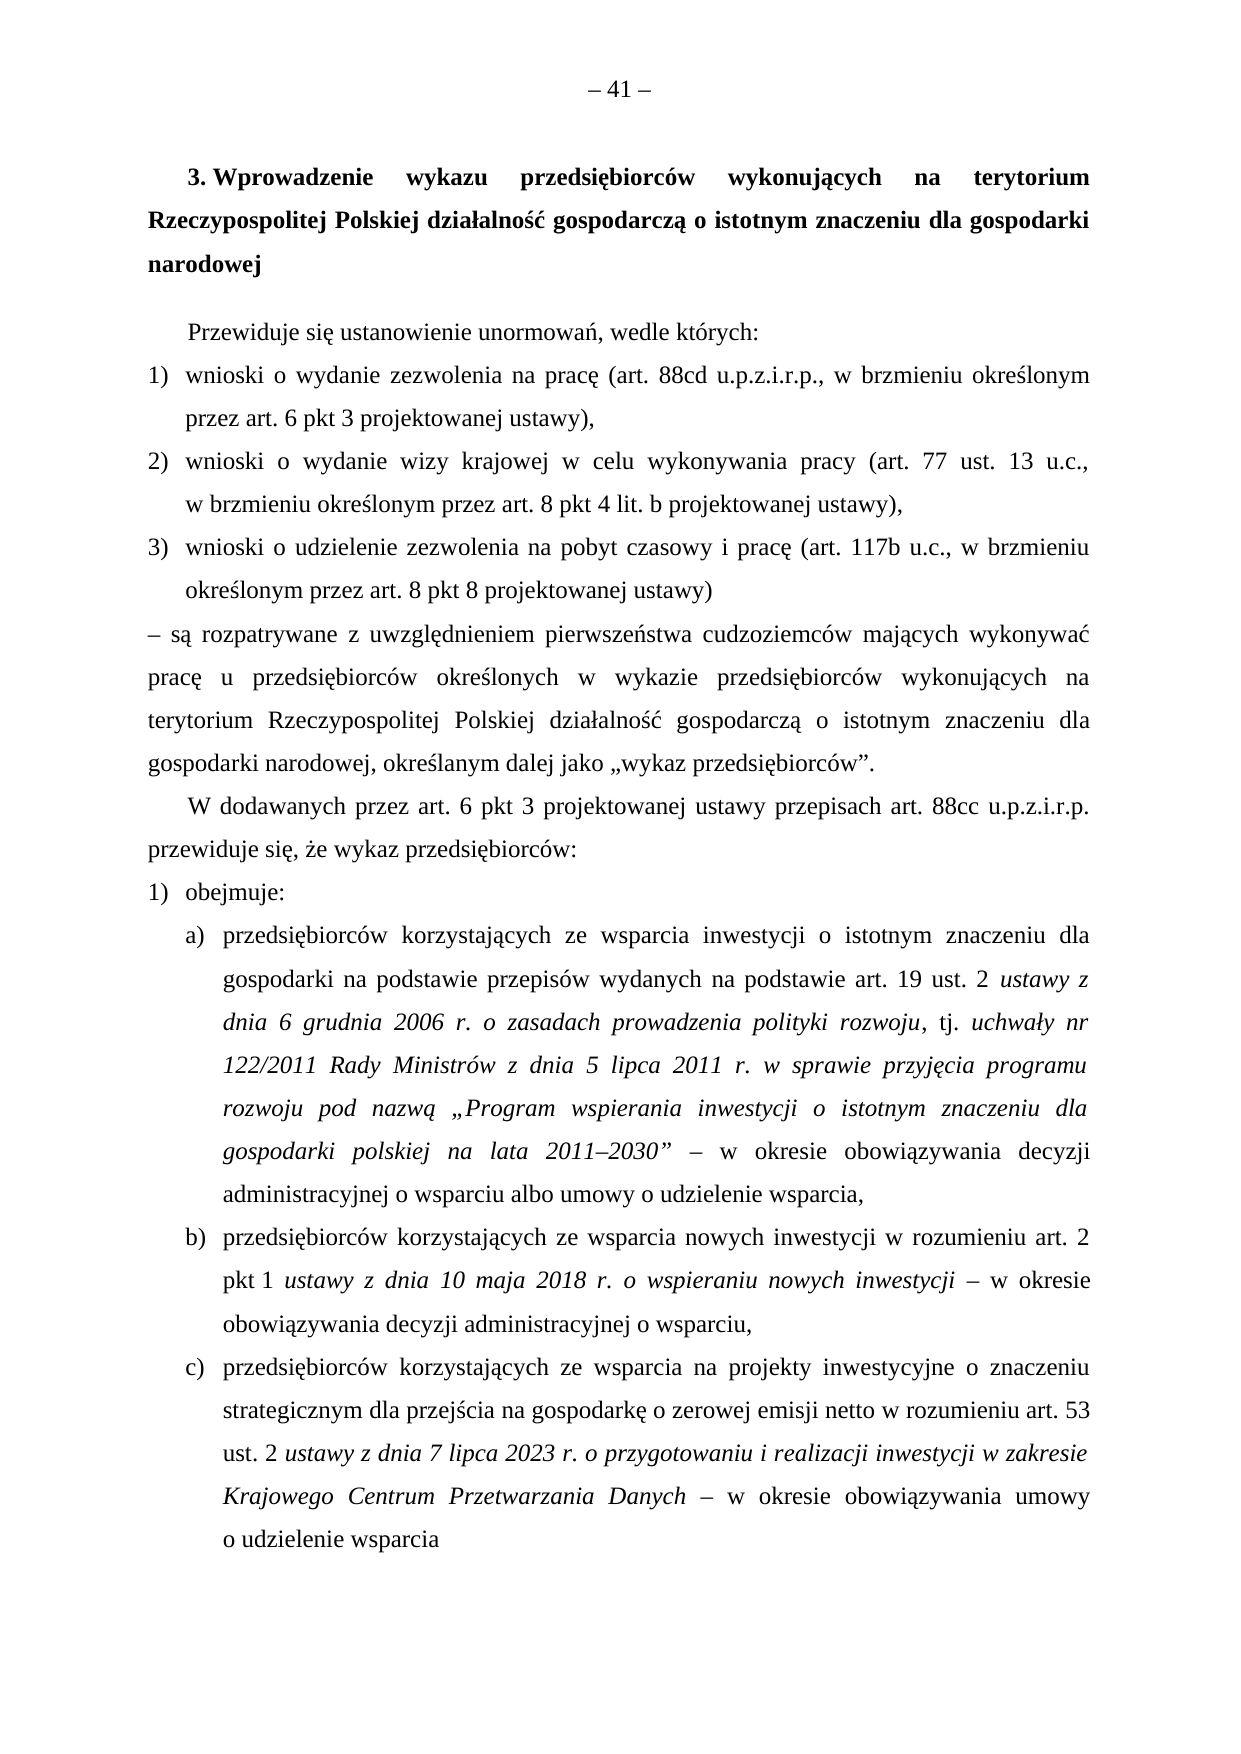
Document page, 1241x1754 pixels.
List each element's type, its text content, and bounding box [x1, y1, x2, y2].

list przedsiębiorców korzystających ze wsparcia inwestycji o istotnym znaczeniu dla gospodarki na podstawie przepisów wydanych na podstawie art. 19 ust. 2 ustawy z dnia 6 grudnia 2006 r. o zasadach prowadzenia polityki rozwoju, tj. uchwały nr 122/2011 Rady Ministrów z dnia 5 lipca 2011 r. w sprawie przyjęcia programu rozwoju pod nazwą „Program wspierania inwestycji o istotnym znaczeniu dla gospodarki polskiej na lata 2011–2030” – w okresie obowiązywania decyzji administracyjnej o wsparciu albo umowy o udzielenie wsparcia, [185, 921, 1091, 1208]
list przedsiębiorców korzystających ze wsparcia nowych inwestycji w rozumieniu art. 2 pkt 1 ustawy z dnia 10 maja 2018 r. o wspieraniu nowych inwestycji – w okresie obowiązywania decyzji administracyjnej o wsparciu, [185, 1222, 1091, 1337]
list W dodawanych przez art. 6 pkt 3 projektowanej ustawy przepisach art. 88cc u.p.z.i.r.p. przewiduje się, że wykaz przedsiębiorców: [148, 791, 1091, 863]
list wnioski o wydanie zezwolenia na pracę (art. 88cd u.p.z.i.r.p., w brzmieniu określonym przez art. 6 pkt 3 projektowanej ustawy), [148, 360, 1091, 432]
list wnioski o wydanie wizy krajowej w celu wykonywania pracy (art. 77 ust. 13 u.c., w brzmieniu określonym przez art. 8 pkt 4 lit. b projektowanej ustawy), [148, 446, 1091, 518]
list przedsiębiorców korzystających ze wsparcia na projekty inwestycyjne o znaczeniu strategicznym dla przejścia na gospodarkę o zerowej emisji netto w rozumieniu art. 53 ust. 2 ustawy z dnia 7 lipca 2023 r. o przygotowaniu i realizacji inwestycji w zakresie Krajowego Centrum Przetwarzania Danych – w okresie obowiązywania umowy o udzielenie wsparcia [185, 1352, 1091, 1553]
text Przewiduje się ustanowienie unormowań, wedle których: [148, 317, 1091, 346]
text 3. Wprowadzenie wykazu przedsiębiorców wykonujących na terytorium Rzeczypospolitej Polskiej działalność gospodarczą o istotnym znaczeniu dla gospodarki narodowej [148, 162, 1091, 277]
list obejmuje: [148, 877, 1091, 906]
list wnioski o udzielenie zezwolenia na pobyt czasowy i pracę (art. 117b u.c., w brzmieniu określonym przez art. 8 pkt 8 projektowanej ustawy) [148, 532, 1091, 604]
list – są rozpatrywane z uwzględnieniem pierwszeństwa cudzoziemców mających wykonywać pracę u przedsiębiorców określonych w wykazie przedsiębiorców wykonujących na terytorium Rzeczypospolitej Polskiej działalność gospodarczą o istotnym znaczeniu dla gospodarki narodowej, określanym dalej jako „wykaz przedsiębiorców”. [148, 619, 1091, 777]
